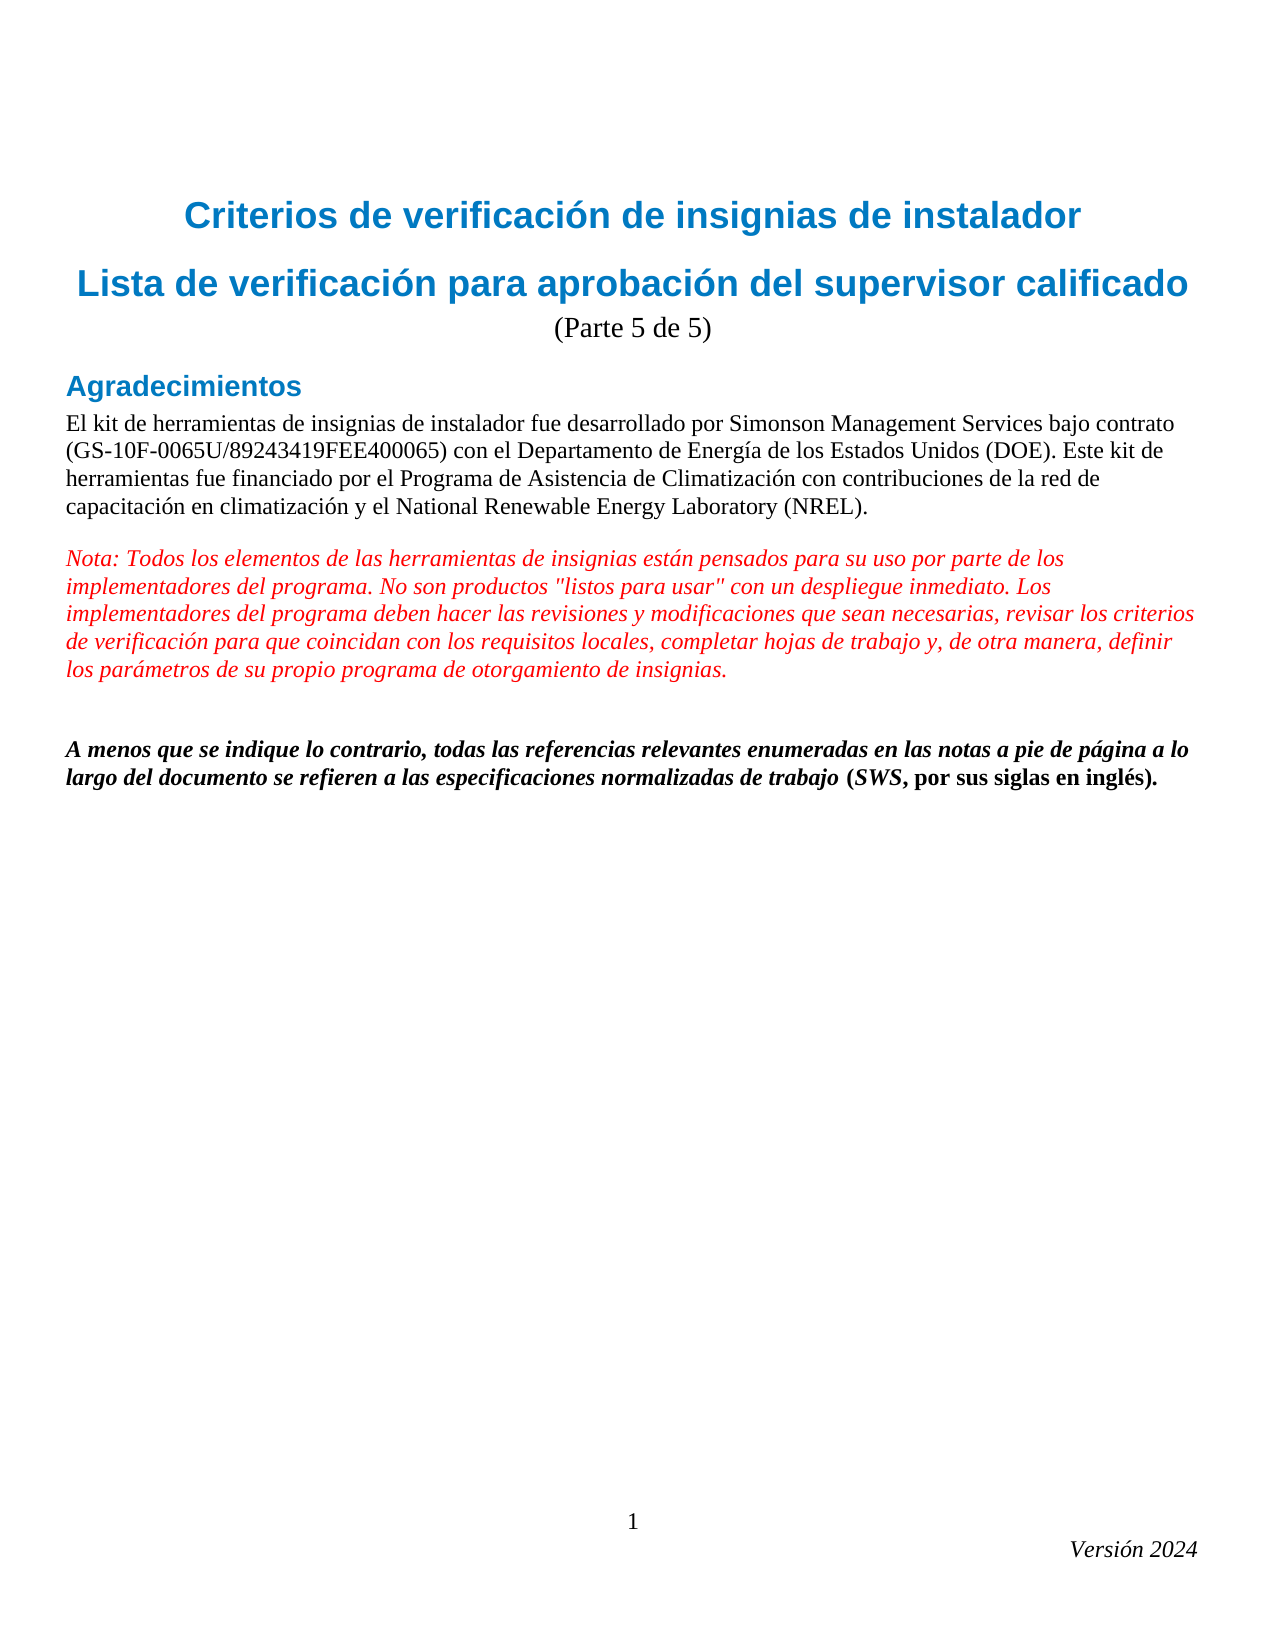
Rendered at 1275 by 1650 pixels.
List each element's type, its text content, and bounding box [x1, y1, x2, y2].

text Agradecimientos [66, 369, 1200, 403]
text A menos que se indique lo contrario, todas las referencias relevantes enumeradas en las notas a pie de página a lo largo del documento se refieren a las especificaciones normalizadas de trabajo (SWS, por sus siglas en inglés). [66, 735, 1200, 790]
text (Parte 5 de 5) [66, 311, 1200, 344]
text Criterios de verificación de insignias de instalador [66, 193, 1200, 236]
text Lista de verificación para aprobación del supervisor calificado [66, 261, 1200, 304]
text El kit de herramientas de insignias de instalador fue desarrollado por Simonson Management Services bajo contrato (GS-10F-0065U/89243419FEE400065) con el Departamento de Energía de los Estados Unidos (DOE). Este kit de herramientas fue financiado por el Programa de Asistencia de Climatización con contribuciones de la red de capacitación en climatización y el National Renewable Energy Laboratory (NREL). [66, 409, 1200, 519]
text Nota: Todos los elementos de las herramientas de insignias están pensados para su uso por parte de los implementadores del programa. No son productos "listos para usar" con un despliegue inmediato. Los implementadores del programa deben hacer las revisiones y modificaciones que sean necesarias, revisar los criterios de verificación para que coincidan con los requisitos locales, completar hojas de trabajo y, de otra manera, definir los parámetros de su propio programa de otorgamiento de insignias. [66, 544, 1200, 682]
